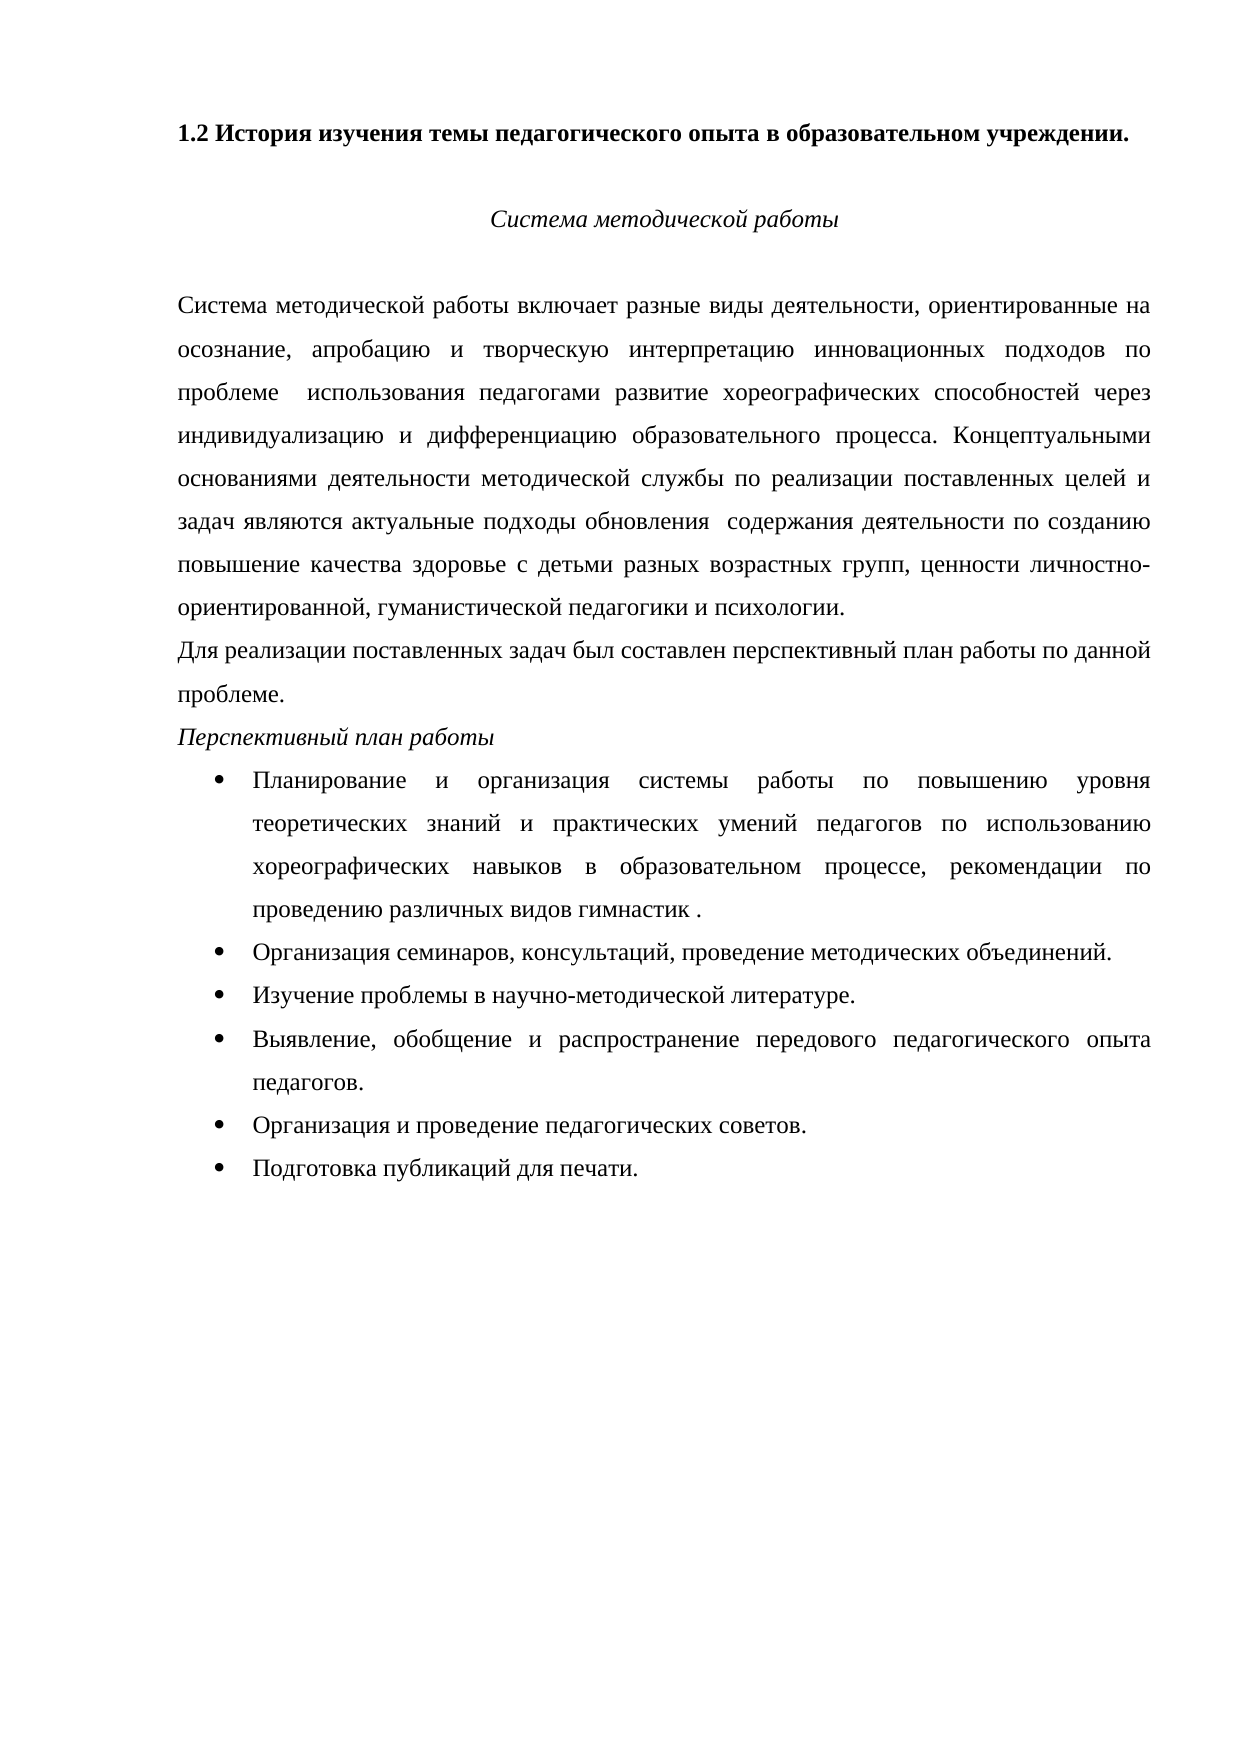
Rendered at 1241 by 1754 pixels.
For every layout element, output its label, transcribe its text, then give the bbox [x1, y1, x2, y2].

list Подготовка публикаций для печати. [215, 1153, 1152, 1182]
text 1.2 История изучения темы педагогического опыта в образовательном учреждении. [177, 118, 1152, 147]
list Организация и проведение педагогических советов. [215, 1110, 1152, 1139]
text Перспективный план работы [177, 722, 1152, 751]
text Для реализации поставленных задач был составлен перспективный план работы по данной проблеме. [177, 636, 1152, 707]
list Организация семинаров, консультаций, проведение методических объединений. [215, 937, 1152, 966]
list Планирование и организация системы работы по повышению уровня теоретических знаний и практических умений педагогов по использованию хореографических навыков в образовательном процессе, рекомендации по проведению различных видов гимнастик . [215, 765, 1152, 923]
text Система методической работы включает разные виды деятельности, ориентированные на осознание, апробацию и творческую интерпретацию инновационных подходов по проблеме использования педагогами развитие хореографических способностей через индивидуализацию и дифференциацию образовательного процесса. Концептуальными основаниями деятельности методической службы по реализации поставленных целей и задач являются актуальные подходы обновления содержания деятельности по созданию повышение качества здоровье с детьми разных возрастных групп, ценности личностно-ориентированной, гуманистической педагогики и психологии. [177, 291, 1152, 621]
text Система методической работы [177, 204, 1152, 233]
list Изучение проблемы в научно-методической литературе. [215, 981, 1152, 1009]
list Выявление, обобщение и распространение передового педагогического опыта педагогов. [215, 1024, 1152, 1096]
